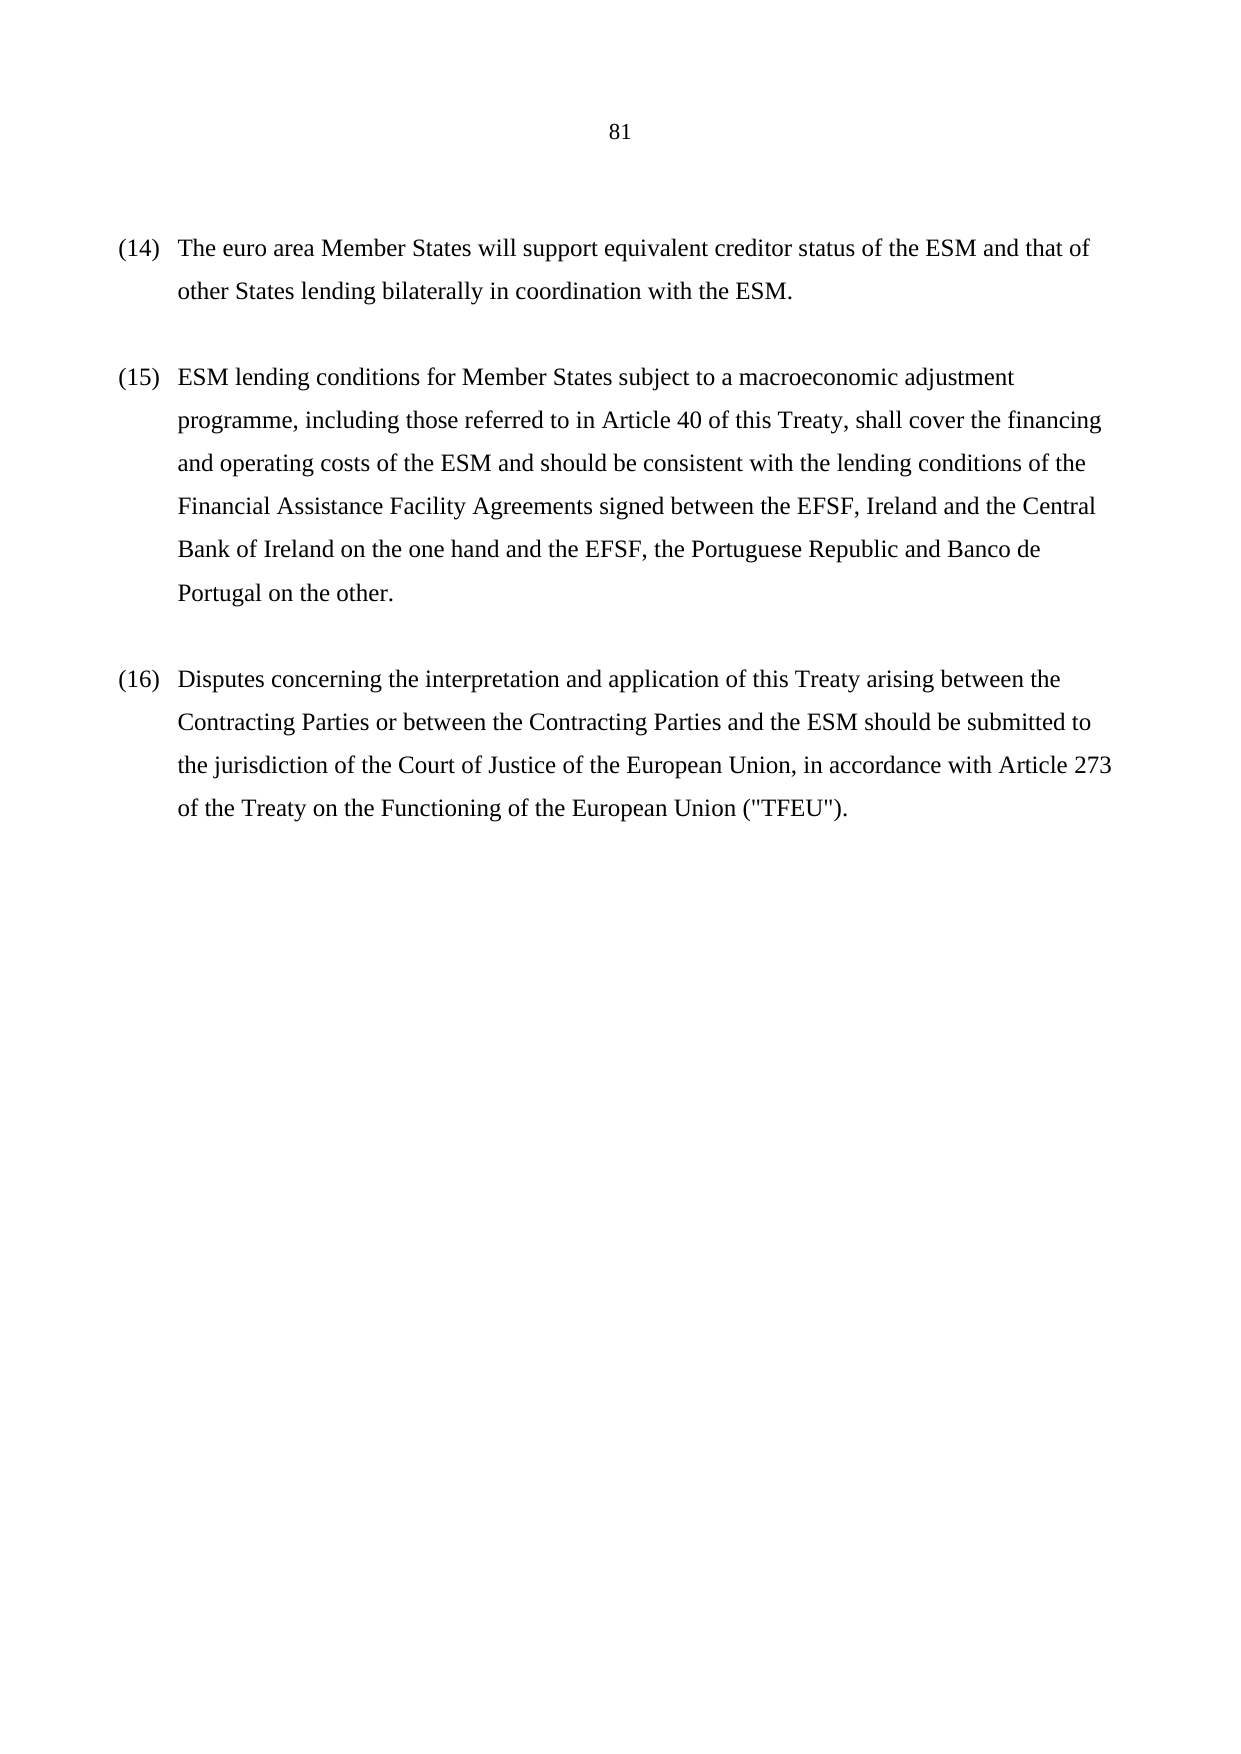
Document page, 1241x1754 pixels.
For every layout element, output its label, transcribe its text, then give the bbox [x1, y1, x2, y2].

text (14) The euro area Member States will support equivalent creditor status of the ESM and that of other States lending bilaterally in coordination with the ESM. [118, 233, 1122, 304]
text (15) ESM lending conditions for Member States subject to a macroeconomic adjustment programme, including those referred to in Article 40 of this Treaty, shall cover the financing and operating costs of the ESM and should be consistent with the lending conditions of the Financial Assistance Facility Agreements signed between the EFSF, Ireland and the Central Bank of Ireland on the one hand and the EFSF, the Portuguese Republic and Banco de Portugal on the other. [118, 362, 1122, 606]
text (16) Disputes concerning the interpretation and application of this Treaty arising between the Contracting Parties or between the Contracting Parties and the ESM should be submitted to the jurisdiction of the Court of Justice of the European Union, in accordance with Article 273 of the Treaty on the Functioning of the European Union ("TFEU"). [118, 664, 1122, 822]
